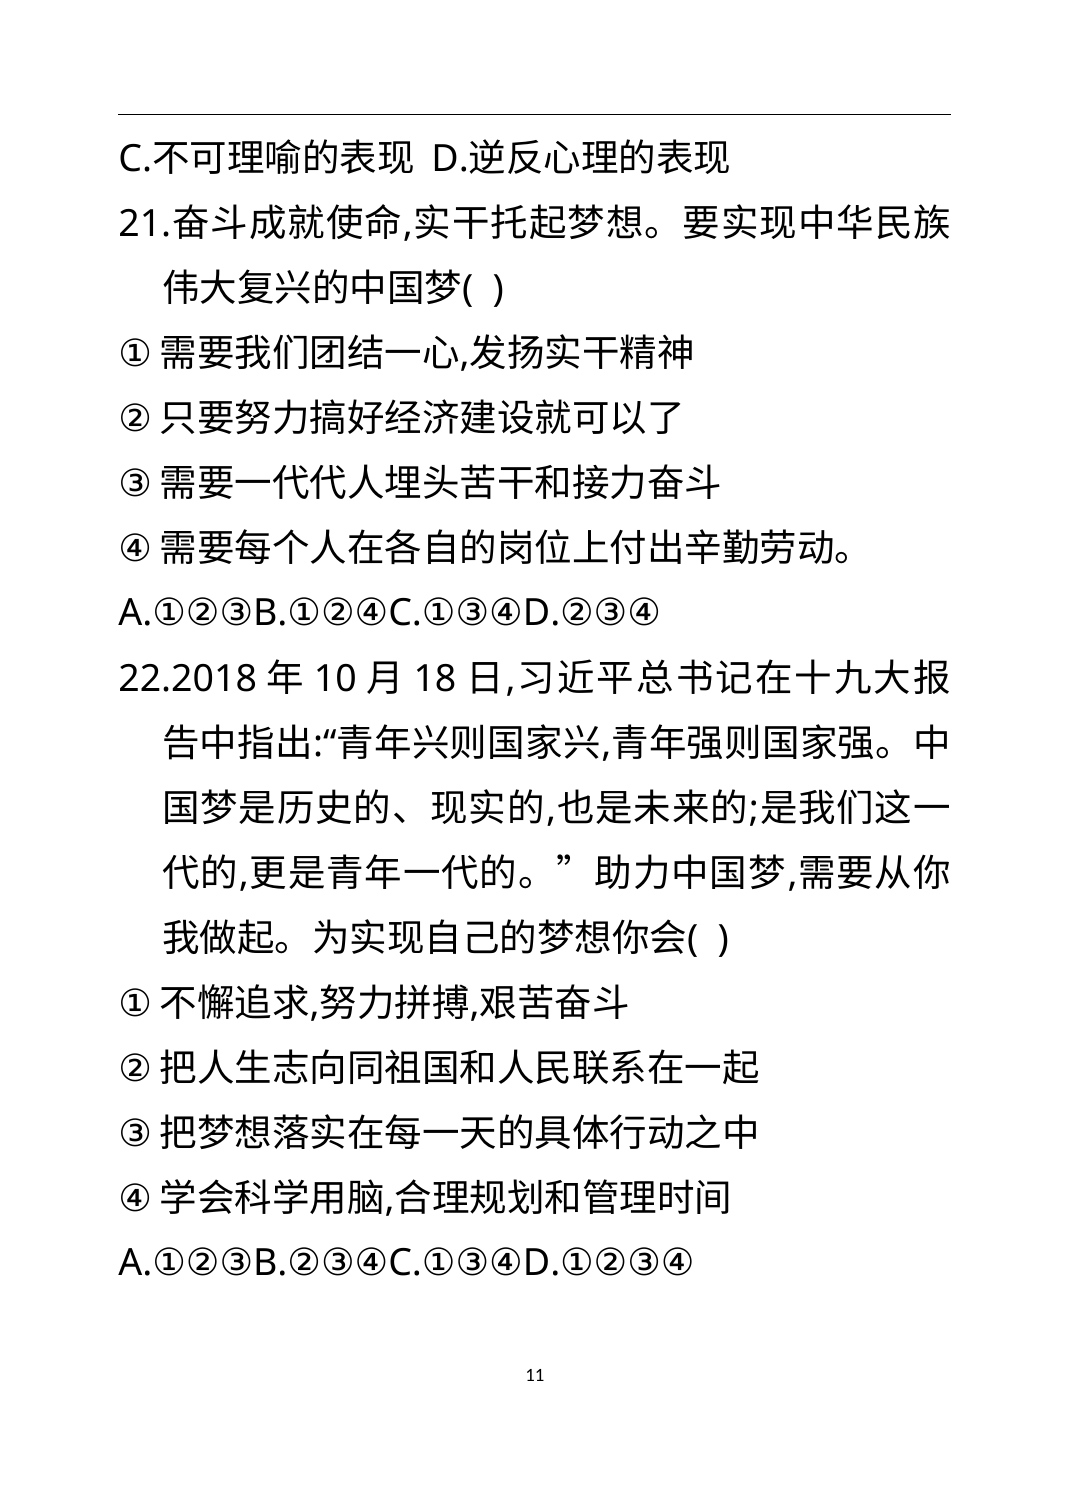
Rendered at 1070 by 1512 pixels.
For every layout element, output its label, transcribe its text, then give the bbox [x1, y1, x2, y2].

text ①不懈追求,努力拼搏,艰苦奋斗 [118, 968, 951, 1033]
text 21.奋斗成就使命,实干托起梦想。要实现中华民族伟大复兴的中国梦( ) [118, 188, 951, 318]
text ②只要努力搞好经济建设就可以了 [118, 383, 951, 448]
text ④需要每个人在各自的岗位上付出辛勤劳动。 [118, 513, 951, 578]
text ②把人生志向同祖国和人民联系在一起 [118, 1033, 951, 1098]
text ③需要一代代人埋头苦干和接力奋斗 [118, 448, 951, 513]
text C.不可理喻的表现 D.逆反心理的表现 [118, 123, 951, 188]
text A.①②③B.②③④C.①③④D.①②③④ [118, 1228, 951, 1293]
text ①需要我们团结一心,发扬实干精神 [118, 318, 951, 383]
text ④学会科学用脑,合理规划和管理时间 [118, 1163, 951, 1228]
text 22.2018年10月18日,习近平总书记在十九大报告中指出:“青年兴则国家兴,青年强则国家强。中国梦是历史的、现实的,也是未来的;是我们这一代的,更是青年一代的。”助力中国梦,需要从你我做起。为实现自己的梦想你会( ) [118, 643, 951, 968]
text ③把梦想落实在每一天的具体行动之中 [118, 1098, 951, 1163]
text A.①②③B.①②④C.①③④D.②③④ [118, 578, 951, 643]
